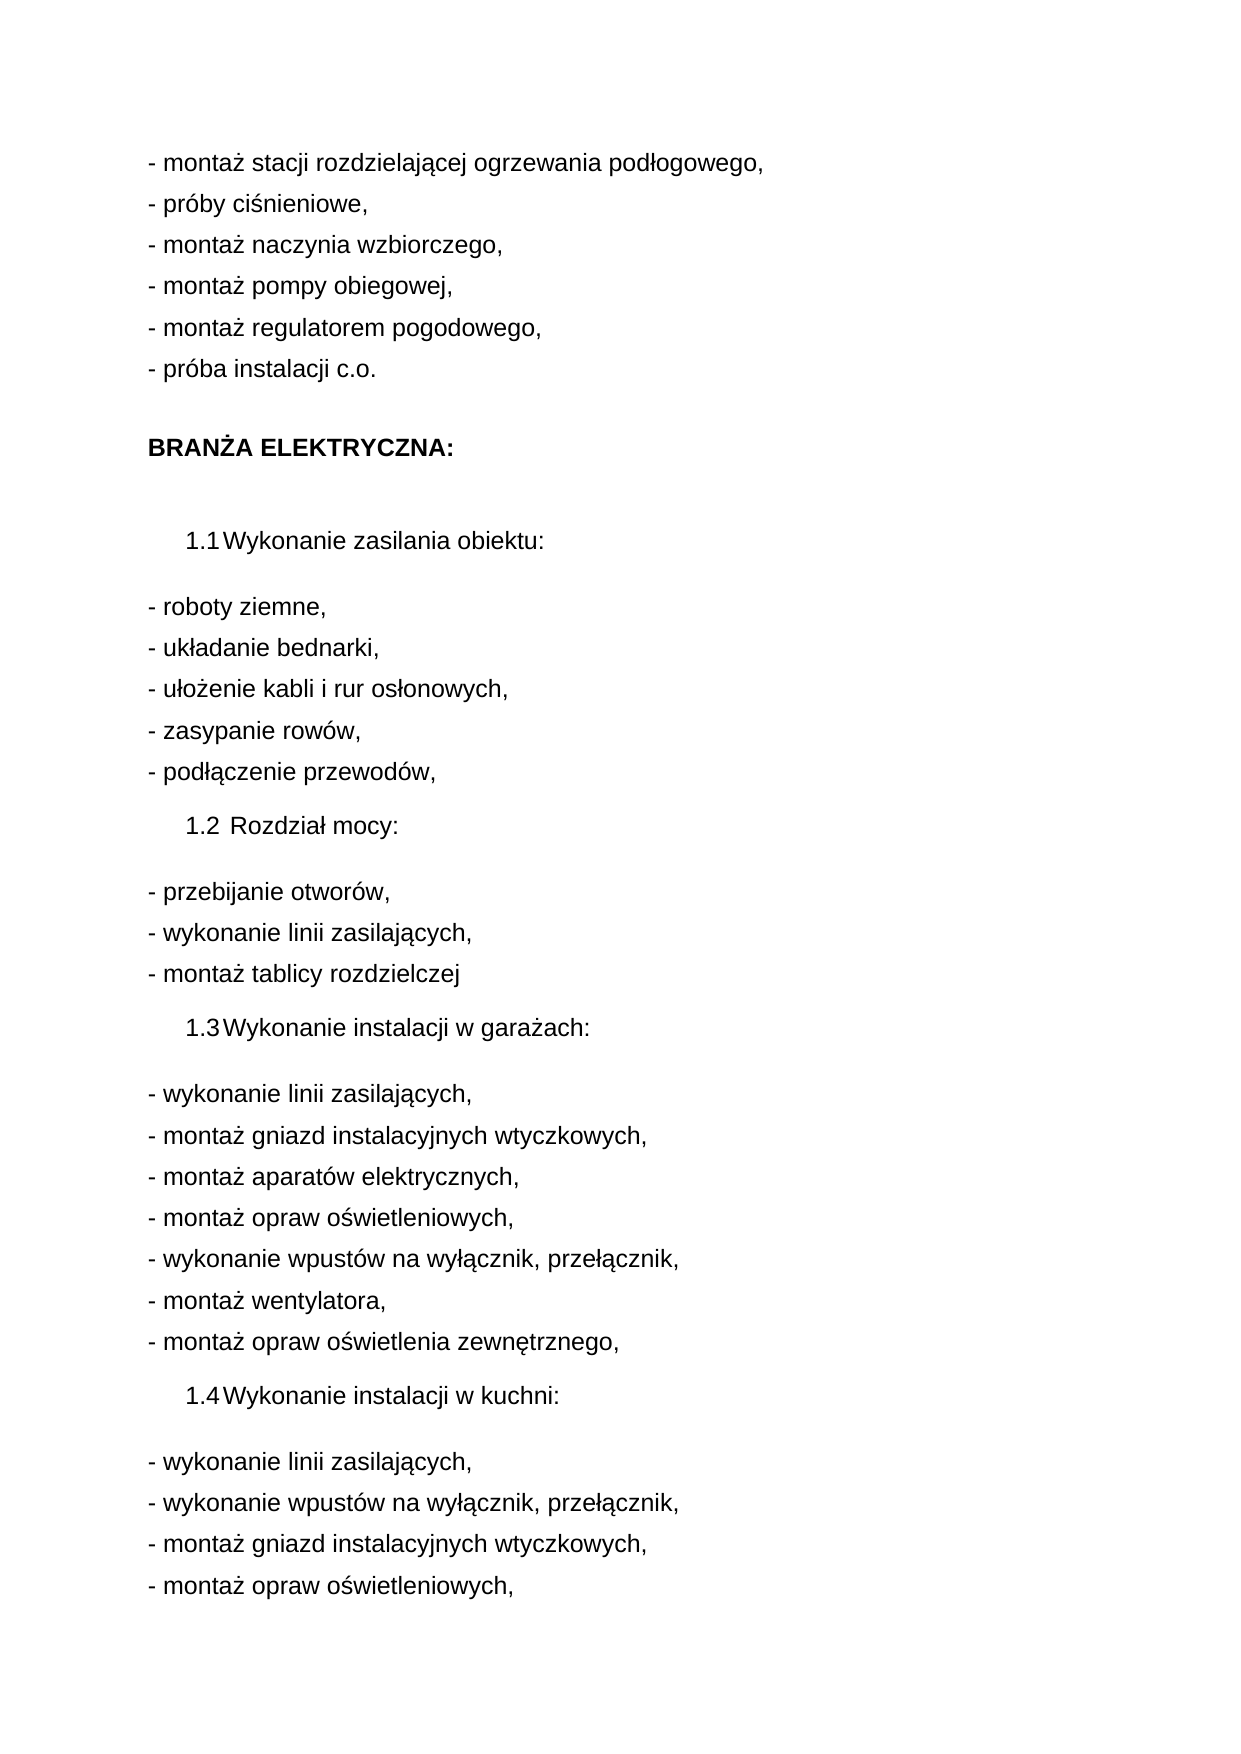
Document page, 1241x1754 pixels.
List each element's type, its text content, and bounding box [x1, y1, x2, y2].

text - przebijanie otworów, [148, 877, 1093, 906]
text - montaż tablicy rozdzielczej [148, 959, 1093, 988]
text - montaż opraw oświetleniowych, [148, 1203, 1093, 1232]
text - zasypanie rowów, [148, 716, 1093, 744]
text - montaż regulatorem pogodowego, [148, 313, 1093, 341]
text - wykonanie linii zasilających, [148, 1447, 1093, 1476]
text - montaż pompy obiegowej, [148, 271, 1093, 300]
text - roboty ziemne, [148, 592, 1093, 621]
text - montaż aparatów elektrycznych, [148, 1162, 1093, 1191]
list Wykonanie instalacji w garażach: [185, 1013, 1093, 1042]
text - próby ciśnieniowe, [148, 189, 1093, 218]
text - układanie bednarki, [148, 633, 1093, 662]
text - montaż opraw oświetlenia zewnętrznego, [148, 1327, 1093, 1356]
text - próba instalacji c.o. [148, 354, 1093, 383]
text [148, 1488, 1093, 1517]
text - ułożenie kabli i rur osłonowych, [148, 674, 1093, 703]
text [148, 1529, 1093, 1558]
text - montaż stacji rozdzielającej ogrzewania podłogowego, [148, 148, 1093, 176]
text - montaż naczynia wzbiorczego, [148, 230, 1093, 259]
list Rozdział mocy: [185, 811, 1093, 839]
text - podłączenie przewodów, [148, 757, 1093, 786]
text BRANŻA ELEKTRYCZNA: [148, 433, 1093, 461]
list Wykonanie zasilania obiektu: [185, 526, 1093, 554]
text - montaż opraw oświetleniowych, [148, 1571, 1093, 1599]
text - montaż gniazd instalacyjnych wtyczkowych, [148, 1121, 1093, 1149]
text - wykonanie wpustów na wyłącznik, przełącznik, [148, 1244, 1093, 1273]
text - wykonanie linii zasilających, [148, 918, 1093, 947]
list Wykonanie instalacji w kuchni: [185, 1381, 1093, 1409]
text - montaż wentylatora, [148, 1286, 1093, 1314]
text - wykonanie linii zasilających, [148, 1079, 1093, 1108]
